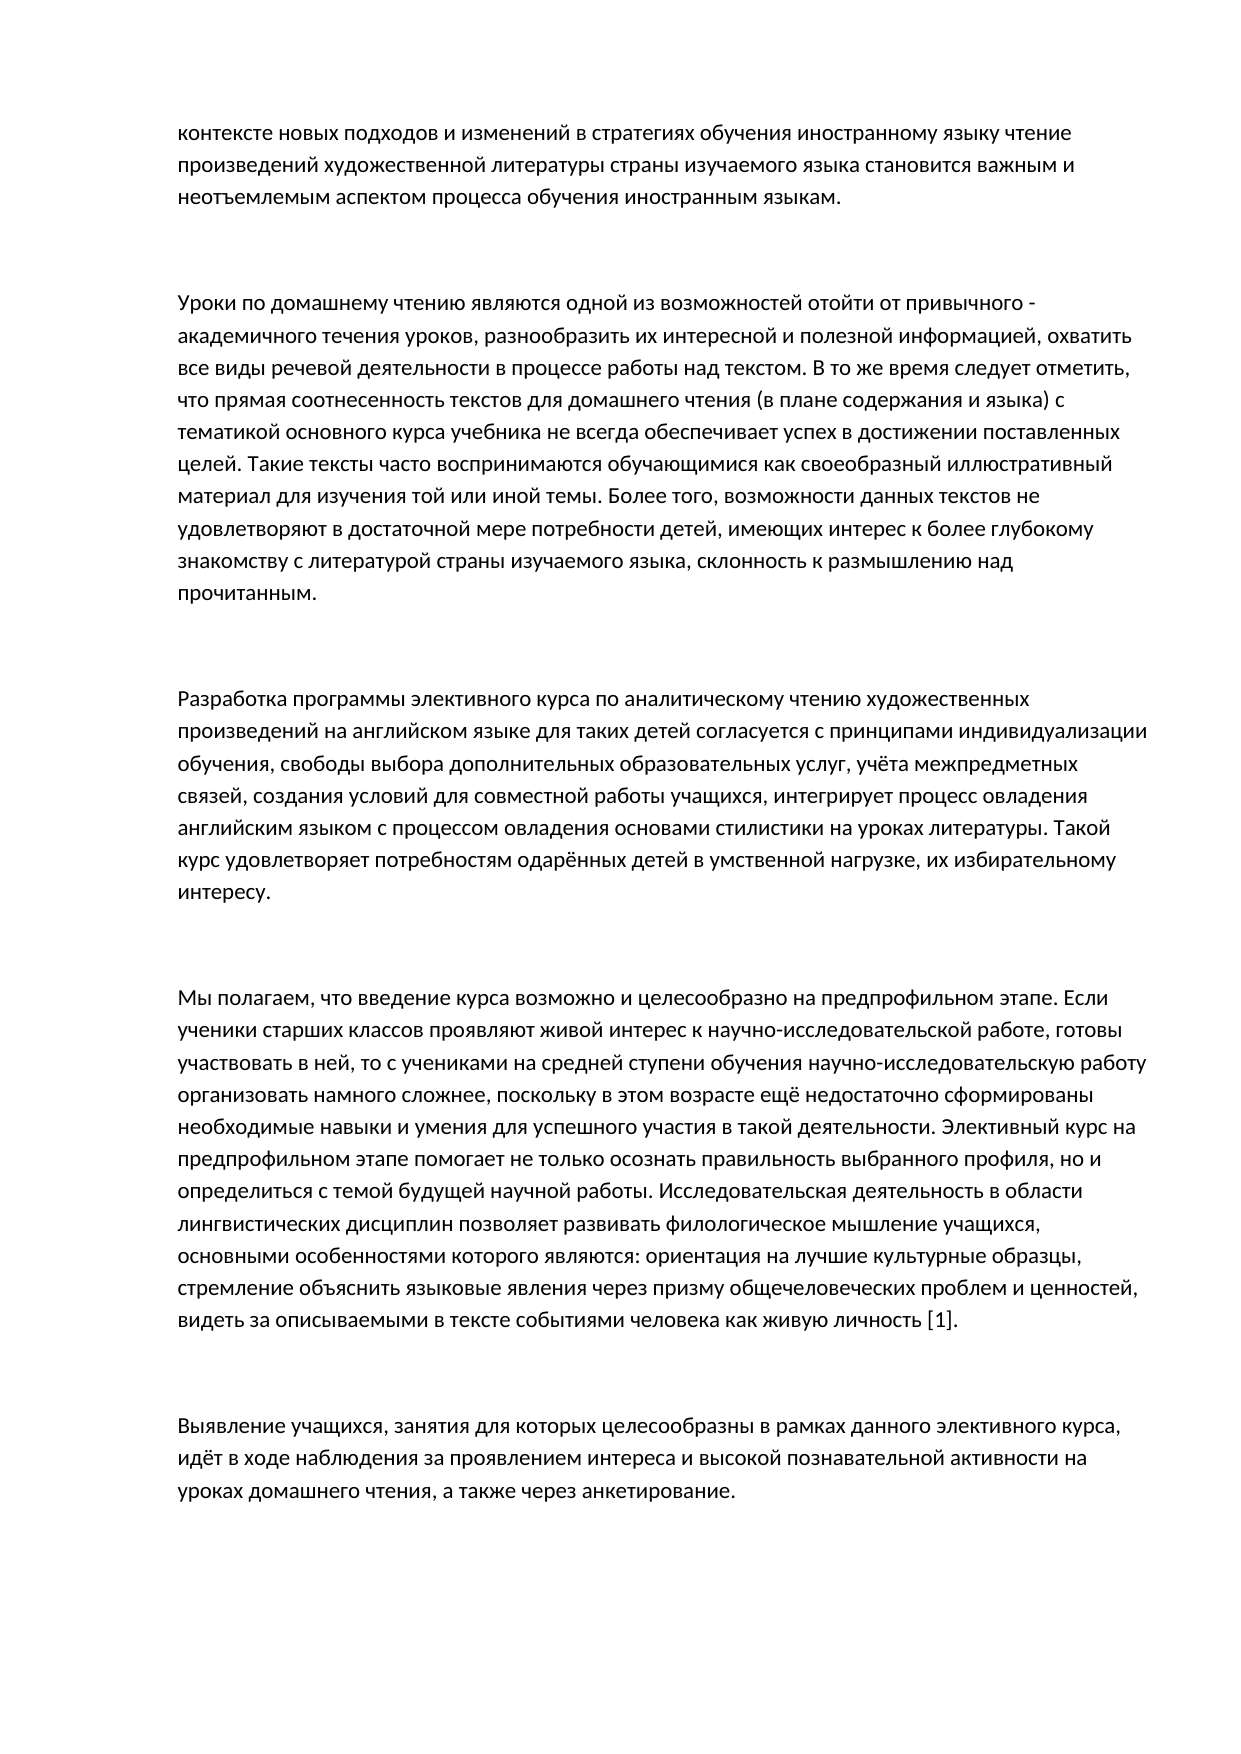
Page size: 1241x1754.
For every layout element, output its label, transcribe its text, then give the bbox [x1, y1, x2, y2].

text Разработка программы элективного курса по аналитическому чтению художественных произведений на английском языке для таких детей согласуется с принципами индивидуализации обучения, свободы выбора дополнительных образовательных услуг, учёта межпредметных связей, создания условий для совместной работы учащихся, интегрирует процесс овладения английским языком с процессом овладения основами стилистики на уроках литературы. Такой курс удовлетворяет потребностям одарённых детей в умственной нагрузке, их избирательному интересу. [177, 684, 1152, 905]
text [177, 118, 1152, 211]
text Уроки по домашнему чтению являются одной из возможностей отойти от привычного - академичного течения уроков, разнообразить их интересной и полезной информацией, охватить все виды речевой деятельности в процессе работы над текстом. В то же время следует отметить, что прямая соотнесенность текстов для домашнего чтения (в плане содержания и языка) с тематикой основного курса учебника не всегда обеспечивает успех в достижении поставленных целей. Такие тексты часто воспринимаются обучающимися как своеобразный иллюстративный материал для изучения той или иной темы. Более того, возможности данных текстов не удовлетворяют в достаточной мере потребности детей, имеющих интерес к более глубокому знакомству с литературой страны изучаемого языка, склонность к размышлению над прочитанным. [177, 288, 1152, 606]
text Выявление учащихся, занятия для которых целесообразны в рамках данного элективного курса, идёт в ходе наблюдения за проявлением интереса и высокой познавательной активности на уроках домашнего чтения, а также через анкетирование. [177, 1411, 1152, 1504]
text Мы полагаем, что введение курса возможно и целесообразно на предпрофильном этапе. Если ученики старших классов проявляют живой интерес к научно-исследовательской работе, готовы участвовать в ней, то с учениками на средней ступени обучения научно-исследовательскую работу организовать намного сложнее, поскольку в этом возрасте ещё недостаточно сформированы необходимые навыки и умения для успешного участия в такой деятельности. Элективный курс на предпрофильном этапе помогает не только осознать правильность выбранного профиля, но и определиться с темой будущей научной работы. Исследовательская деятельность в области лингвистических дисциплин позволяет развивать филологическое мышление учащихся, основными особенностями которого являются: ориентация на лучшие культурные образцы, стремление объяснить языковые явления через призму общечеловеческих проблем и ценностей, видеть за описываемыми в тексте событиями человека как живую личность [1]. [177, 983, 1152, 1333]
